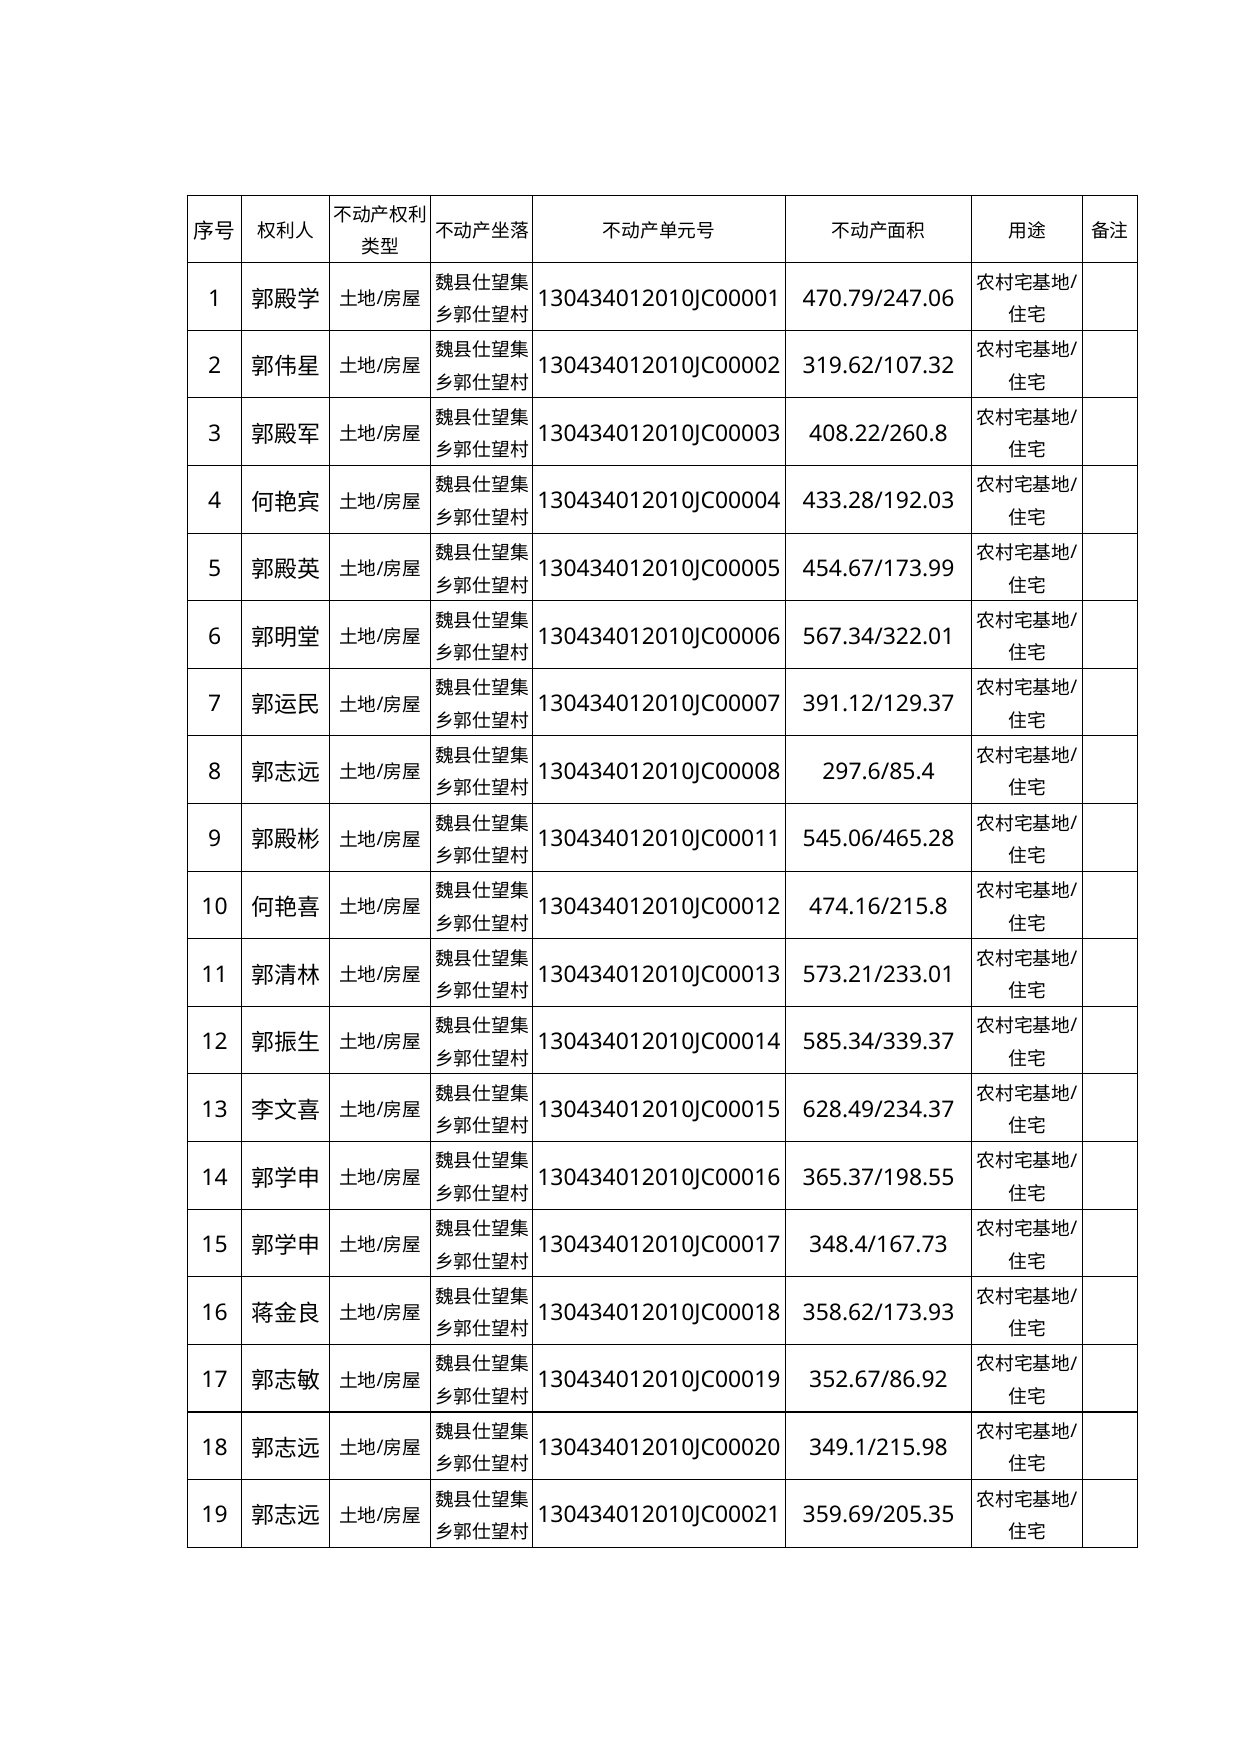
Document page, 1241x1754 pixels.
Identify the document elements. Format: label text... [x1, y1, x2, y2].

table_cell 魏县仕望集乡郭仕望村 [431, 804, 532, 871]
table_cell 郭振生 [242, 1007, 329, 1073]
table_cell 农村宅基地/住宅 [972, 466, 1082, 532]
table_cell [1083, 669, 1137, 735]
table_cell 土地/房屋 [330, 534, 430, 600]
table_cell 魏县仕望集乡郭仕望村 [431, 1210, 532, 1276]
table_cell 130434012010JC00014 [533, 1007, 785, 1073]
table_cell 农村宅基地/住宅 [972, 1142, 1082, 1208]
table_cell 348.4/167.73 [786, 1210, 971, 1276]
table_cell 魏县仕望集乡郭仕望村 [431, 1480, 532, 1547]
table_cell 349.1/215.98 [786, 1413, 971, 1479]
table_cell 130434012010JC00019 [533, 1345, 785, 1411]
table_cell [1083, 1210, 1137, 1276]
table_cell 4 [188, 466, 241, 532]
table_cell 土地/房屋 [330, 601, 430, 668]
table_cell 魏县仕望集乡郭仕望村 [431, 736, 532, 803]
table_cell [1083, 1007, 1137, 1073]
table_cell 3 [188, 398, 241, 465]
table_cell 魏县仕望集乡郭仕望村 [431, 872, 532, 938]
table_cell 8 [188, 736, 241, 803]
table_cell 农村宅基地/住宅 [972, 1210, 1082, 1276]
table_cell 474.16/215.8 [786, 872, 971, 938]
table_cell 农村宅基地/住宅 [972, 1277, 1082, 1344]
table_cell 130434012010JC00004 [533, 466, 785, 532]
table_cell 19 [188, 1480, 241, 1547]
table_cell 土地/房屋 [330, 939, 430, 1006]
table_cell 358.62/173.93 [786, 1277, 971, 1344]
table_cell [1083, 1345, 1137, 1411]
table_cell 郭志敏 [242, 1345, 329, 1411]
table_cell 农村宅基地/住宅 [972, 1345, 1082, 1411]
table_cell 魏县仕望集乡郭仕望村 [431, 939, 532, 1006]
table_cell 130434012010JC00007 [533, 669, 785, 735]
table_cell 农村宅基地/住宅 [972, 1074, 1082, 1141]
table_cell 郭学申 [242, 1142, 329, 1208]
table_cell [1083, 1142, 1137, 1208]
table_cell 130434012010JC00003 [533, 398, 785, 465]
table_cell 魏县仕望集乡郭仕望村 [431, 263, 532, 330]
table_cell 郭志远 [242, 1413, 329, 1479]
table_cell 土地/房屋 [330, 398, 430, 465]
table_cell 农村宅基地/住宅 [972, 1480, 1082, 1547]
table_cell 魏县仕望集乡郭仕望村 [431, 669, 532, 735]
table_cell 土地/房屋 [330, 736, 430, 803]
table_cell 6 [188, 601, 241, 668]
table_cell 7 [188, 669, 241, 735]
table_cell 郭志远 [242, 736, 329, 803]
table_cell [1083, 331, 1137, 397]
table_cell 585.34/339.37 [786, 1007, 971, 1073]
table_cell 9 [188, 804, 241, 871]
table_cell 土地/房屋 [330, 263, 430, 330]
table_cell 郭殿军 [242, 398, 329, 465]
table_cell 土地/房屋 [330, 466, 430, 532]
table_cell 470.79/247.06 [786, 263, 971, 330]
table_cell 391.12/129.37 [786, 669, 971, 735]
table_cell 10 [188, 872, 241, 938]
table_cell 魏县仕望集乡郭仕望村 [431, 331, 532, 397]
table_header 用途 [972, 196, 1082, 262]
table_cell 郭殿彬 [242, 804, 329, 871]
table_cell 土地/房屋 [330, 1074, 430, 1141]
table_cell 土地/房屋 [330, 1480, 430, 1547]
table_cell 628.49/234.37 [786, 1074, 971, 1141]
table_cell 12 [188, 1007, 241, 1073]
table_cell 郭运民 [242, 669, 329, 735]
table_header 权利人 [242, 196, 329, 262]
table_cell 郭伟星 [242, 331, 329, 397]
table_cell 11 [188, 939, 241, 1006]
table_cell 魏县仕望集乡郭仕望村 [431, 1277, 532, 1344]
table_cell [1083, 872, 1137, 938]
table_cell [1083, 263, 1137, 330]
table_cell [1083, 1413, 1137, 1479]
table_header 不动产面积 [786, 196, 971, 262]
table_cell [1083, 534, 1137, 600]
table_cell 何艳喜 [242, 872, 329, 938]
table_cell 魏县仕望集乡郭仕望村 [431, 398, 532, 465]
table_cell 农村宅基地/住宅 [972, 601, 1082, 668]
table_cell 农村宅基地/住宅 [972, 331, 1082, 397]
table_header 不动产权利类型 [330, 196, 430, 262]
table_cell 408.22/260.8 [786, 398, 971, 465]
table_cell 李文喜 [242, 1074, 329, 1141]
table_cell [1083, 736, 1137, 803]
table_cell 农村宅基地/住宅 [972, 804, 1082, 871]
table_cell 365.37/198.55 [786, 1142, 971, 1208]
table_cell 130434012010JC00017 [533, 1210, 785, 1276]
table_cell 454.67/173.99 [786, 534, 971, 600]
table_cell 18 [188, 1413, 241, 1479]
table_cell 土地/房屋 [330, 1142, 430, 1208]
table_cell [1083, 1074, 1137, 1141]
table_cell 魏县仕望集乡郭仕望村 [431, 1074, 532, 1141]
table_cell 16 [188, 1277, 241, 1344]
table_cell 545.06/465.28 [786, 804, 971, 871]
table_cell 魏县仕望集乡郭仕望村 [431, 601, 532, 668]
table_header 不动产单元号 [533, 196, 785, 262]
table_cell 433.28/192.03 [786, 466, 971, 532]
table_cell 15 [188, 1210, 241, 1276]
table_cell 魏县仕望集乡郭仕望村 [431, 534, 532, 600]
table_cell 郭志远 [242, 1480, 329, 1547]
table_cell 农村宅基地/住宅 [972, 1413, 1082, 1479]
table_cell [1083, 398, 1137, 465]
table_cell [1083, 466, 1137, 532]
table_cell 农村宅基地/住宅 [972, 534, 1082, 600]
table_cell 319.62/107.32 [786, 331, 971, 397]
table_cell 14 [188, 1142, 241, 1208]
table_cell 魏县仕望集乡郭仕望村 [431, 1007, 532, 1073]
table_cell 魏县仕望集乡郭仕望村 [431, 1413, 532, 1479]
table_cell 农村宅基地/住宅 [972, 939, 1082, 1006]
table_header 备注 [1083, 196, 1137, 262]
table_cell 农村宅基地/住宅 [972, 398, 1082, 465]
table_cell 土地/房屋 [330, 1007, 430, 1073]
table_cell 130434012010JC00012 [533, 872, 785, 938]
table_cell 郭明堂 [242, 601, 329, 668]
table_header 不动产坐落 [431, 196, 532, 262]
table_cell 130434012010JC00013 [533, 939, 785, 1006]
table_cell [1083, 939, 1137, 1006]
table_cell 魏县仕望集乡郭仕望村 [431, 1142, 532, 1208]
table_cell 17 [188, 1345, 241, 1411]
table_cell 130434012010JC00002 [533, 331, 785, 397]
table_cell 土地/房屋 [330, 1413, 430, 1479]
table_header 序号 [188, 196, 241, 262]
table_cell 352.67/86.92 [786, 1345, 971, 1411]
table_cell 130434012010JC00020 [533, 1413, 785, 1479]
table_cell 土地/房屋 [330, 872, 430, 938]
table_cell 农村宅基地/住宅 [972, 1007, 1082, 1073]
table_cell 359.69/205.35 [786, 1480, 971, 1547]
table_cell 5 [188, 534, 241, 600]
table_cell 130434012010JC00018 [533, 1277, 785, 1344]
table_cell 130434012010JC00001 [533, 263, 785, 330]
table_cell [1083, 1480, 1137, 1547]
table_cell 土地/房屋 [330, 1210, 430, 1276]
table_cell 2 [188, 331, 241, 397]
table_cell 农村宅基地/住宅 [972, 872, 1082, 938]
table_cell 魏县仕望集乡郭仕望村 [431, 466, 532, 532]
table_cell 郭殿英 [242, 534, 329, 600]
table_cell 130434012010JC00011 [533, 804, 785, 871]
table_cell 297.6/85.4 [786, 736, 971, 803]
table_cell 土地/房屋 [330, 1345, 430, 1411]
table_cell 郭清林 [242, 939, 329, 1006]
table_cell 农村宅基地/住宅 [972, 669, 1082, 735]
table_cell 郭学申 [242, 1210, 329, 1276]
table_cell 土地/房屋 [330, 804, 430, 871]
table_cell 土地/房屋 [330, 669, 430, 735]
table_cell 农村宅基地/住宅 [972, 263, 1082, 330]
table_cell 567.34/322.01 [786, 601, 971, 668]
table_cell 130434012010JC00006 [533, 601, 785, 668]
table_cell 130434012010JC00008 [533, 736, 785, 803]
table_cell [1083, 601, 1137, 668]
table_cell 土地/房屋 [330, 331, 430, 397]
table_cell 13 [188, 1074, 241, 1141]
table_cell 130434012010JC00021 [533, 1480, 785, 1547]
table_cell 573.21/233.01 [786, 939, 971, 1006]
table_cell 130434012010JC00016 [533, 1142, 785, 1208]
table_cell [1083, 804, 1137, 871]
table_cell 何艳宾 [242, 466, 329, 532]
table_cell 郭殿学 [242, 263, 329, 330]
table_cell 130434012010JC00015 [533, 1074, 785, 1141]
table_cell 魏县仕望集乡郭仕望村 [431, 1345, 532, 1411]
table_cell 蒋金良 [242, 1277, 329, 1344]
table_cell 农村宅基地/住宅 [972, 736, 1082, 803]
table_cell 土地/房屋 [330, 1277, 430, 1344]
table_cell 130434012010JC00005 [533, 534, 785, 600]
table_cell 1 [188, 263, 241, 330]
table_cell [1083, 1277, 1137, 1344]
